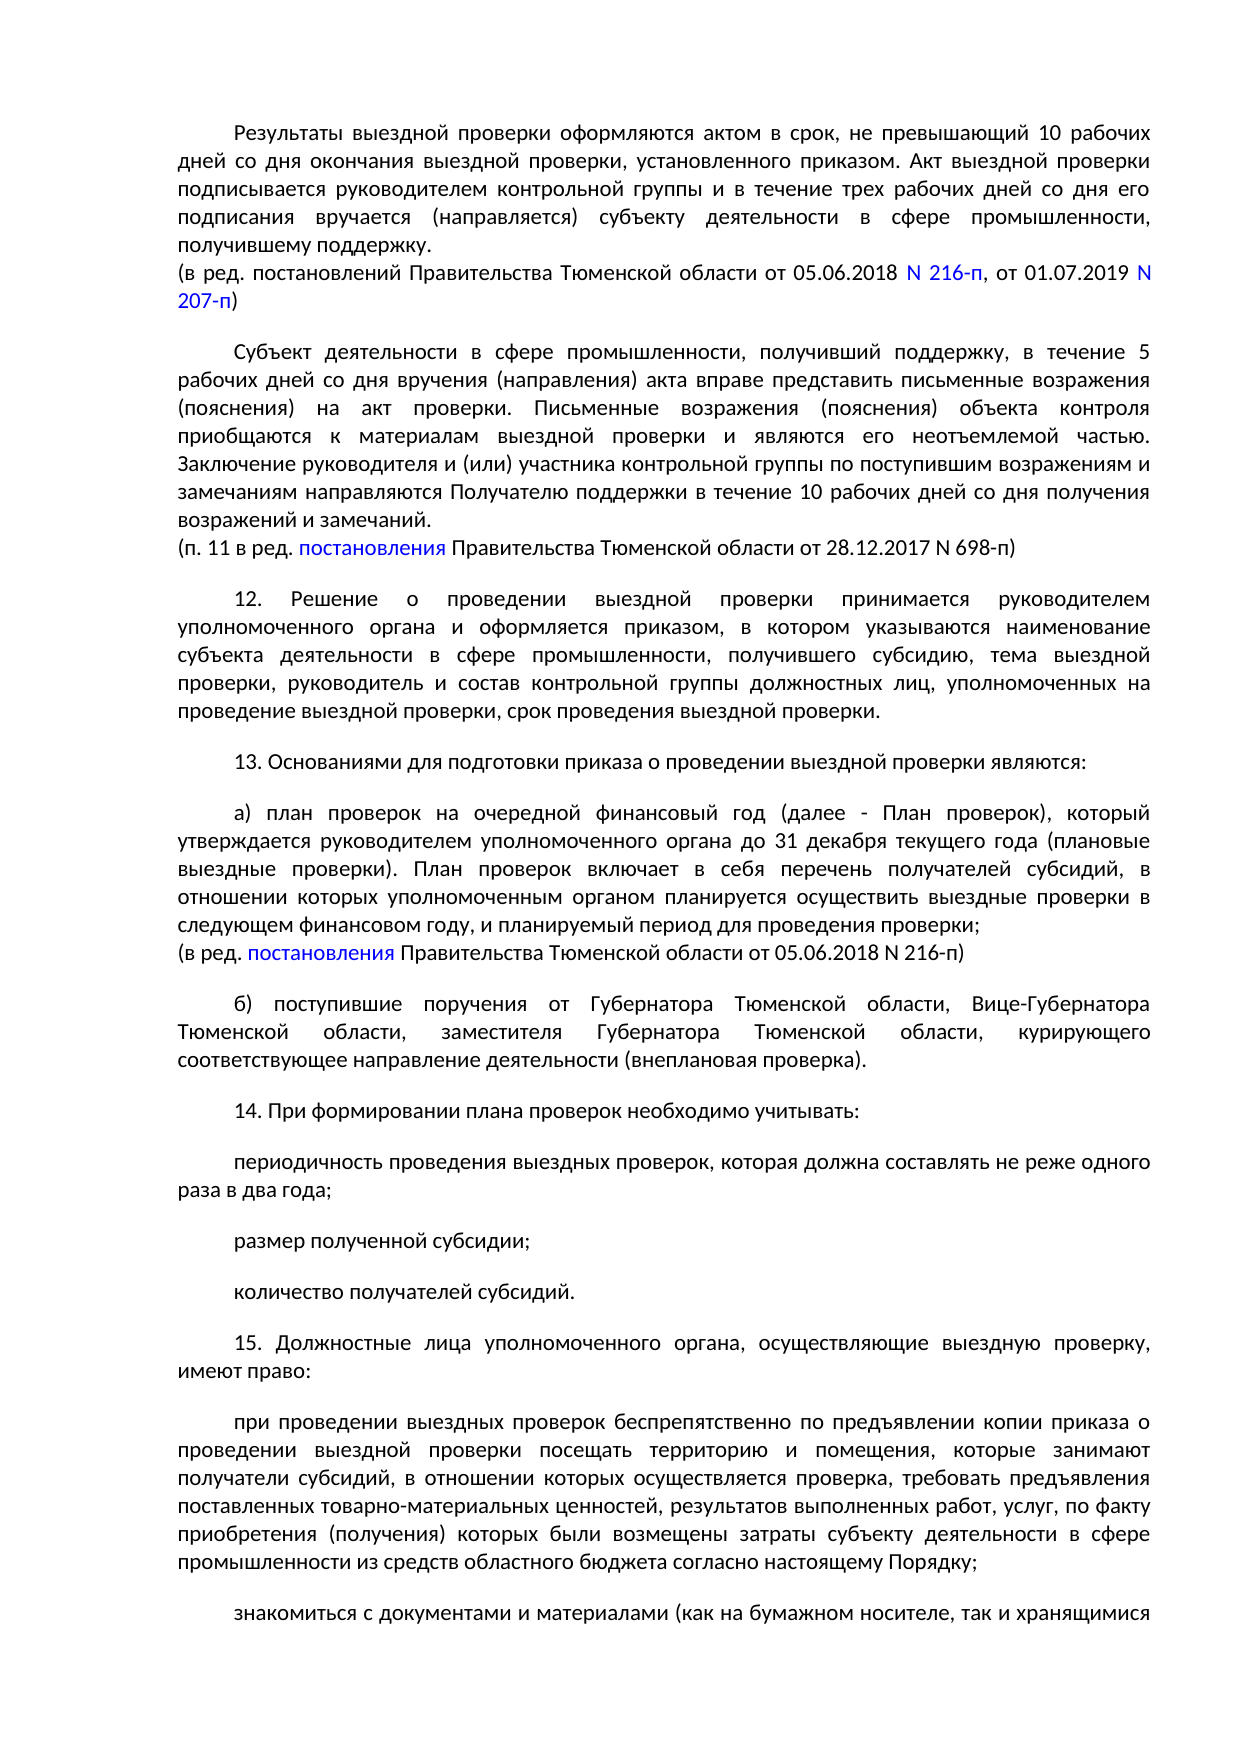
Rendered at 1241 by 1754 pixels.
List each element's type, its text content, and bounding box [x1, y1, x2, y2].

text Субъект деятельности в сфере промышленности, получивший поддержку, в течение 5 рабочих дней со дня вручения (направления) акта вправе представить письменные возражения (пояснения) на акт проверки. Письменные возражения (пояснения) объекта контроля приобщаются к материалам выездной проверки и являются его неотъемлемой частью. Заключение руководителя и (или) участника контрольной группы по поступившим возражениям и замечаниям направляются Получателю поддержки в течение 10 рабочих дней со дня получения возражений и замечаний. [177, 337, 1152, 533]
text периодичность проведения выездных проверок, которая должна составлять не реже одного раза в два года; [177, 1147, 1152, 1203]
text при проведении выездных проверок беспрепятственно по предъявлении копии приказа о проведении выездной проверки посещать территорию и помещения, которые занимают получатели субсидий, в отношении которых осуществляется проверка, требовать предъявления поставленных товарно-материальных ценностей, результатов выполненных работ, услуг, по факту приобретения (получения) которых были возмещены затраты субъекту деятельности в сфере промышленности из средств областного бюджета согласно настоящему Порядку; [177, 1407, 1152, 1575]
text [177, 1598, 1152, 1626]
text (п. 11 в ред. постановления Правительства Тюменской области от 28.12.2017 N 698-п) [177, 533, 1152, 561]
text (в ред. постановлений Правительства Тюменской области от 05.06.2018 N 216-п, от 01.07.2019 N 207-п) [177, 258, 1152, 314]
text 13. Основаниями для подготовки приказа о проведении выездной проверки являются: [177, 747, 1152, 775]
text 14. При формировании плана проверок необходимо учитывать: [177, 1096, 1152, 1124]
text б) поступившие поручения от Губернатора Тюменской области, Вице-Губернатора Тюменской области, заместителя Губернатора Тюменской области, курирующего соответствующее направление деятельности (внеплановая проверка). [177, 989, 1152, 1073]
text (в ред. постановления Правительства Тюменской области от 05.06.2018 N 216-п) [177, 938, 1152, 966]
text 15. Должностные лица уполномоченного органа, осуществляющие выездную проверку, имеют право: [177, 1328, 1152, 1384]
text количество получателей субсидий. [177, 1277, 1152, 1305]
text Результаты выездной проверки оформляются актом в срок, не превышающий 10 рабочих дней со дня окончания выездной проверки, установленного приказом. Акт выездной проверки подписывается руководителем контрольной группы и в течение трех рабочих дней со дня его подписания вручается (направляется) субъекту деятельности в сфере промышленности, получившему поддержку. [177, 118, 1152, 258]
text размер полученной субсидии; [177, 1226, 1152, 1254]
text а) план проверок на очередной финансовый год (далее - План проверок), который утверждается руководителем уполномоченного органа до 31 декабря текущего года (плановые выездные проверки). План проверок включает в себя перечень получателей субсидий, в отношении которых уполномоченным органом планируется осуществить выездные проверки в следующем финансовом году, и планируемый период для проведения проверки; [177, 798, 1152, 938]
text 12. Решение о проведении выездной проверки принимается руководителем уполномоченного органа и оформляется приказом, в котором указываются наименование субъекта деятельности в сфере промышленности, получившего субсидию, тема выездной проверки, руководитель и состав контрольной группы должностных лиц, уполномоченных на проведение выездной проверки, срок проведения выездной проверки. [177, 584, 1152, 724]
